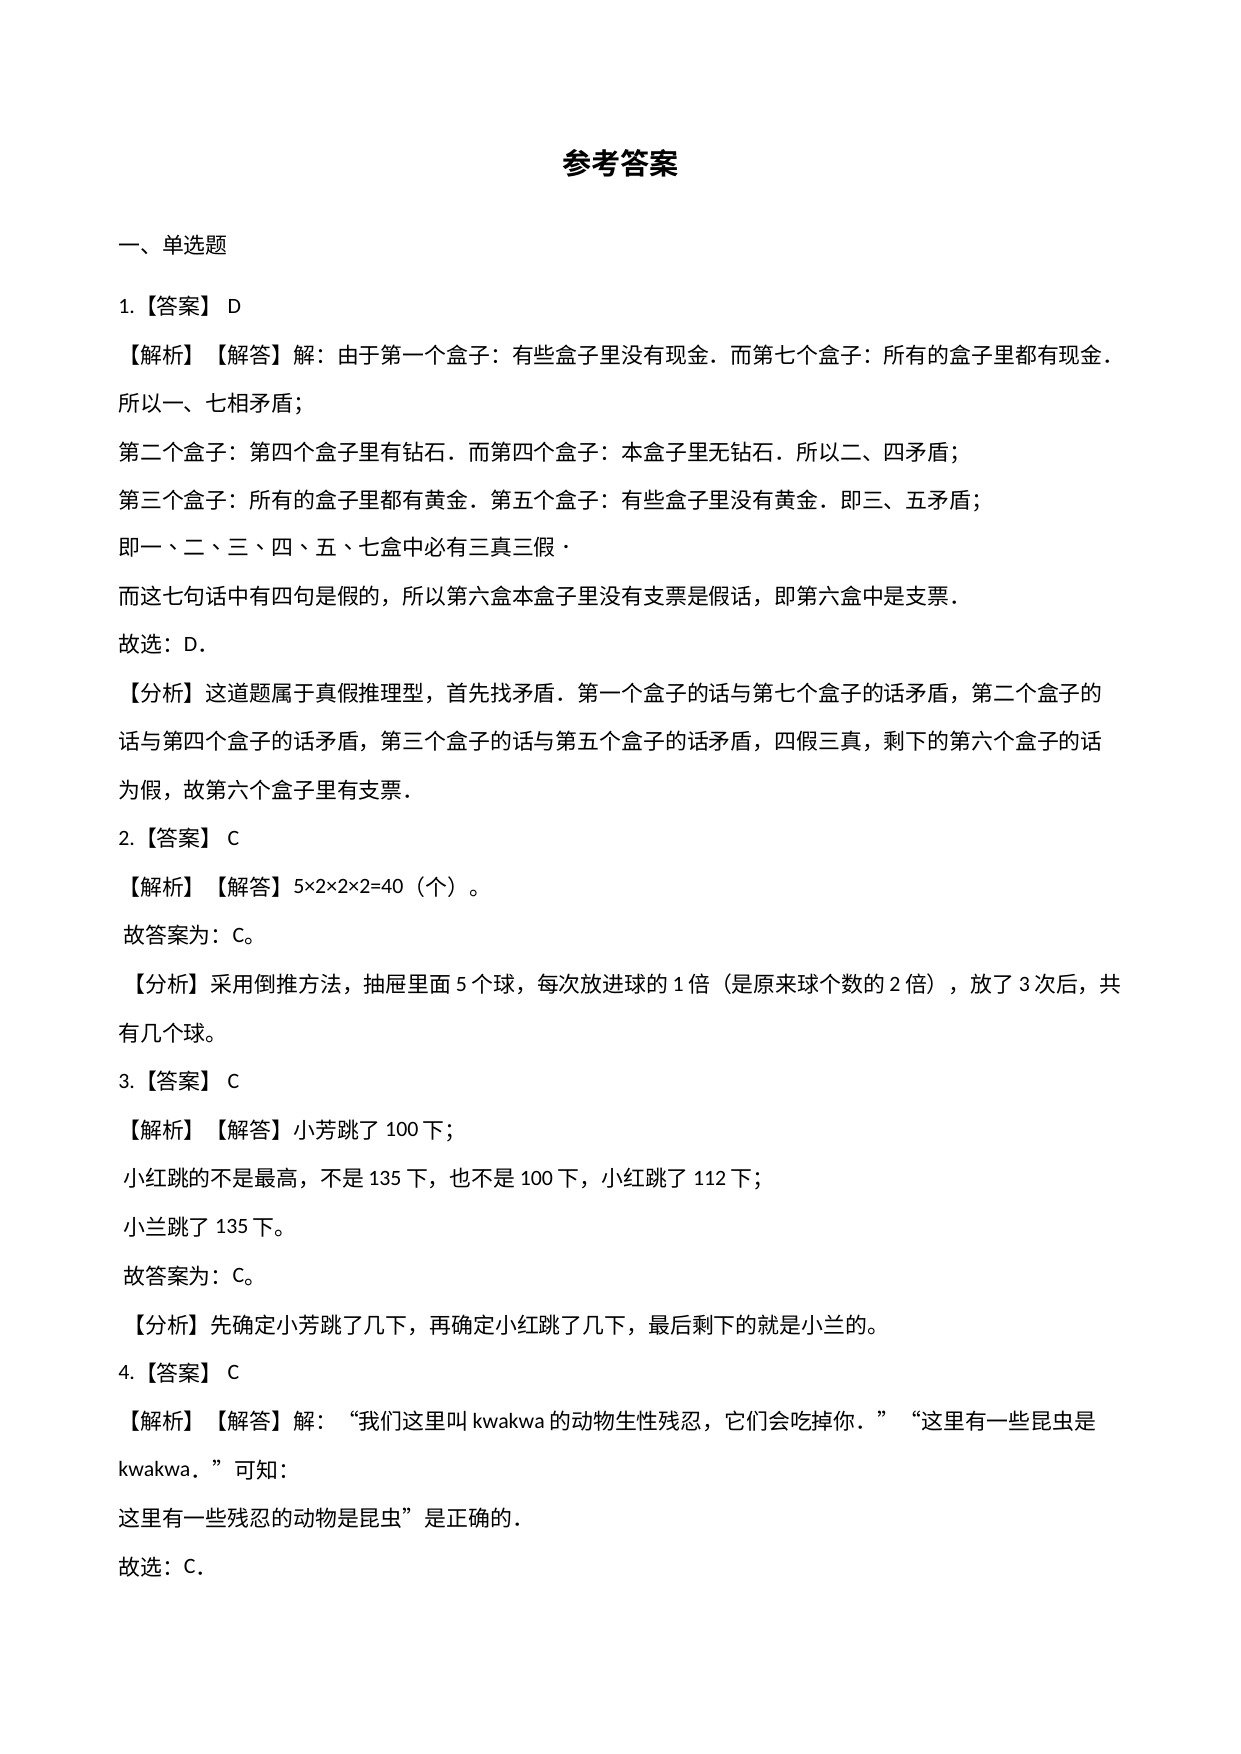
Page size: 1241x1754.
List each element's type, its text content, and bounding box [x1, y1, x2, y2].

text 【解析】【解答】小芳跳了100下； 小红跳的不是最高，不是135下，也不是100下，小红跳了112下； 小兰跳了135下。 故答案为：C。 【分析】先确定小芳跳了几下，再确定小红跳了几下，最后剩下的就是小兰的。 [118, 1112, 1122, 1340]
text 2.【答案】 C [118, 821, 1122, 853]
text 故选：C． [118, 1549, 1122, 1582]
text 第二个盒子：第四个盒子里有钻石．而第四个盒子：本盒子里无钻石．所以二、四矛盾； [118, 434, 1122, 467]
text 【分析】这道题属于真假推理型，首先找矛盾．第一个盒子的话与第七个盒子的话矛盾，第二个盒子的话与第四个盒子的话矛盾，第三个盒子的话与第五个盒子的话矛盾，四假三真，剩下的第六个盒子的话为假，故第六个盒子里有支票． [118, 675, 1122, 805]
text 3.【答案】 C [118, 1064, 1122, 1096]
text 4.【答案】 C [118, 1356, 1122, 1388]
text 1.【答案】 D [118, 289, 1122, 321]
text 参考答案 [118, 129, 1122, 194]
text 这里有一些残忍的动物是昆虫”是正确的． [118, 1501, 1122, 1533]
text 故选：D． [118, 627, 1122, 659]
text 【解析】【解答】5×2×2×2=40（个）。 故答案为：C。 【分析】采用倒推方法，抽屉里面5个球，每次放进球的1倍（是原来球个数的2倍），放了3次后，共有几个球。 [118, 869, 1122, 1048]
text 【解析】【解答】解：“我们这里叫kwakwa的动物生性残忍，它们会吃掉你．”“这里有一些昆虫是kwakwa．”可知： [118, 1404, 1122, 1485]
text 而这七句话中有四句是假的，所以第六盒本盒子里没有支票是假话，即第六盒中是支票． [118, 578, 1122, 611]
text 一、单选题 [118, 228, 1122, 261]
text 【解析】【解答】解：由于第一个盒子：有些盒子里没有现金．而第七个盒子：所有的盒子里都有现金．所以一、七相矛盾； [118, 337, 1122, 418]
text 即一、二、三、四、五、七盒中必有三真三假． [118, 531, 1122, 563]
text 第三个盒子：所有的盒子里都有黄金．第五个盒子：有些盒子里没有黄金．即三、五矛盾； [118, 483, 1122, 515]
